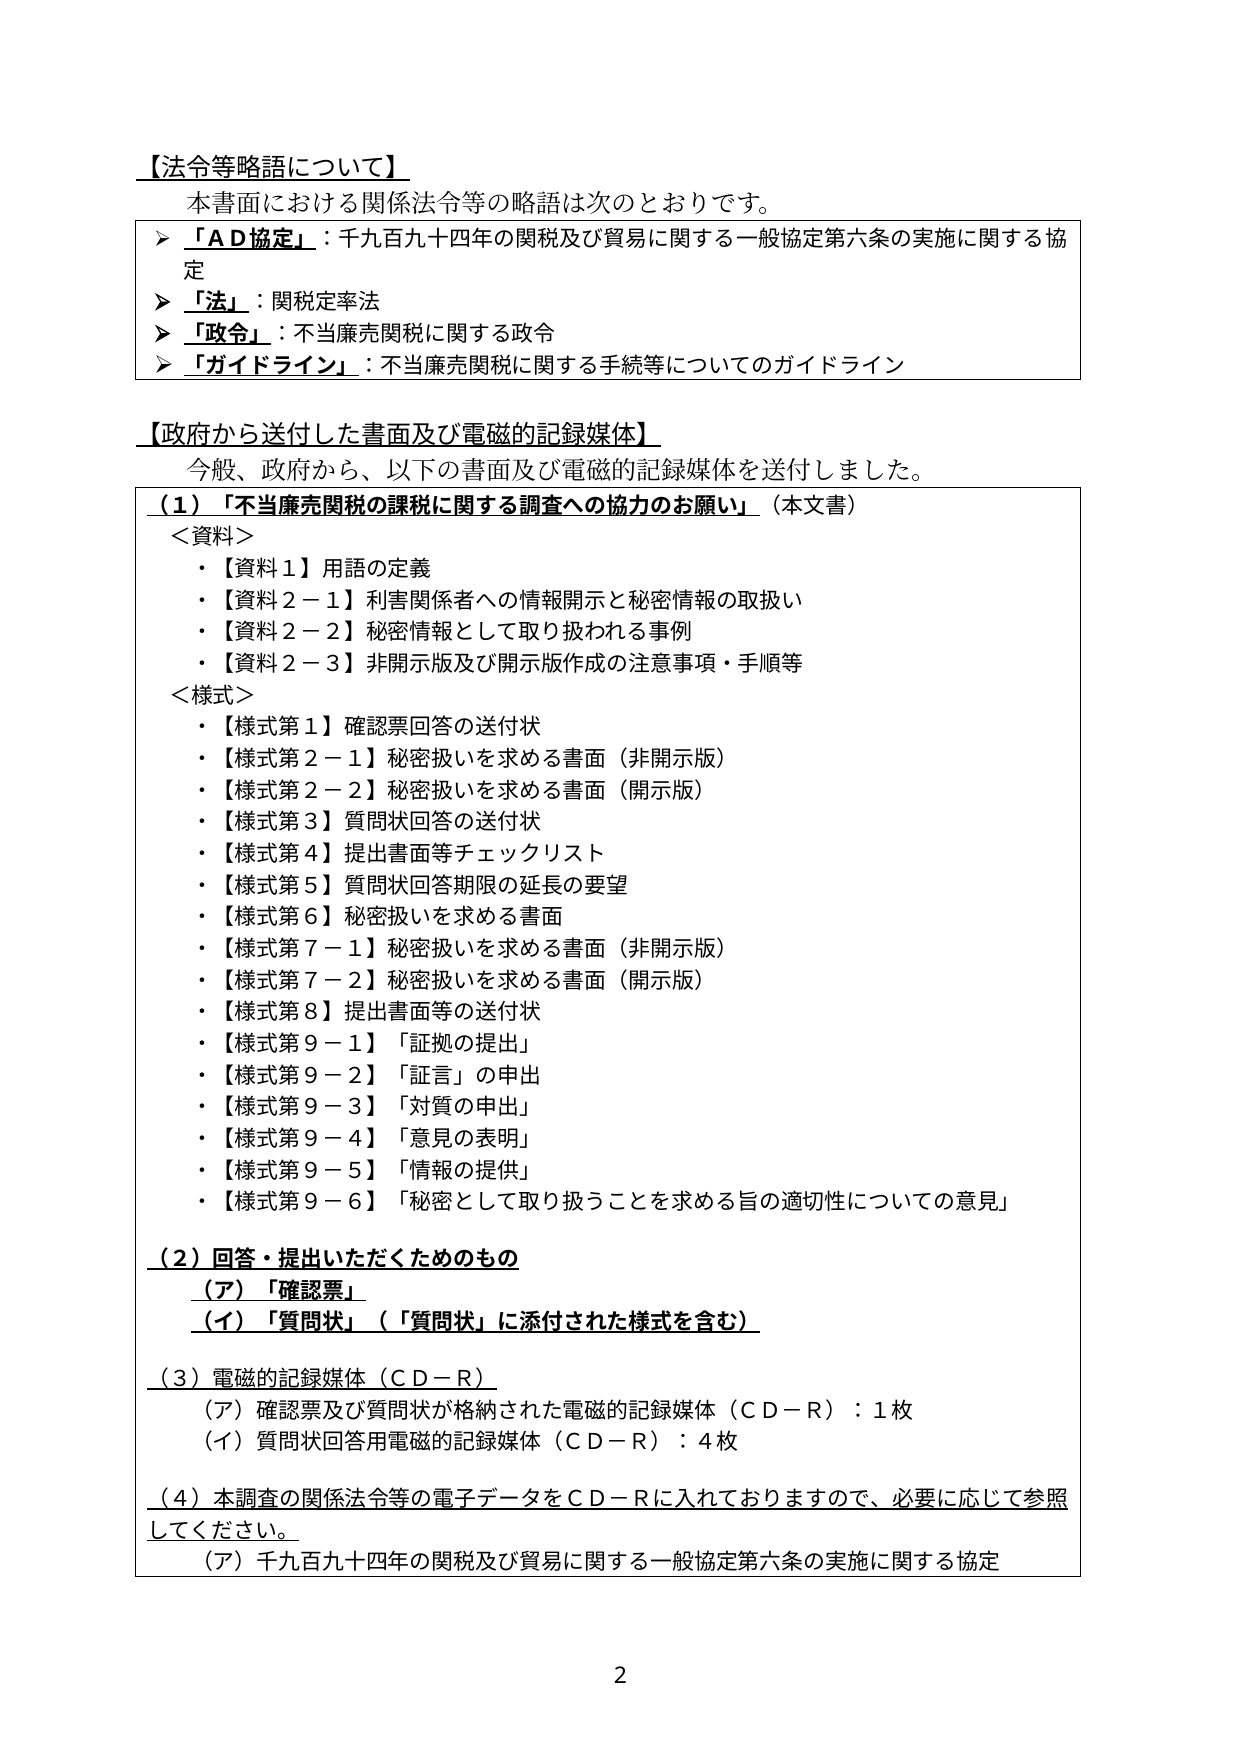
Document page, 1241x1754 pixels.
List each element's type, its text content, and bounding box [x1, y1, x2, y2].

text 【政府から送付した書面及び電磁的記録媒体】 [136, 414, 1104, 451]
text 本書面における関係法令等の略語は次のとおりです。 [136, 184, 1104, 220]
text 【法令等略語について】 [136, 148, 1104, 184]
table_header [136, 488, 1080, 1576]
table_header 「ＡＤ協定」：千九百九十四年の関税及び貿易に関する一般協定第六条の実施に関する協定 「法」：関税定率法 「政令」：不当廉売関税に関する政令 「ガイドライン」：不当廉売関税に関する手続等についてのガイドライン [136, 221, 1080, 379]
text 今般、政府から、以下の書面及び電磁的記録媒体を送付しました。 [136, 451, 1104, 487]
